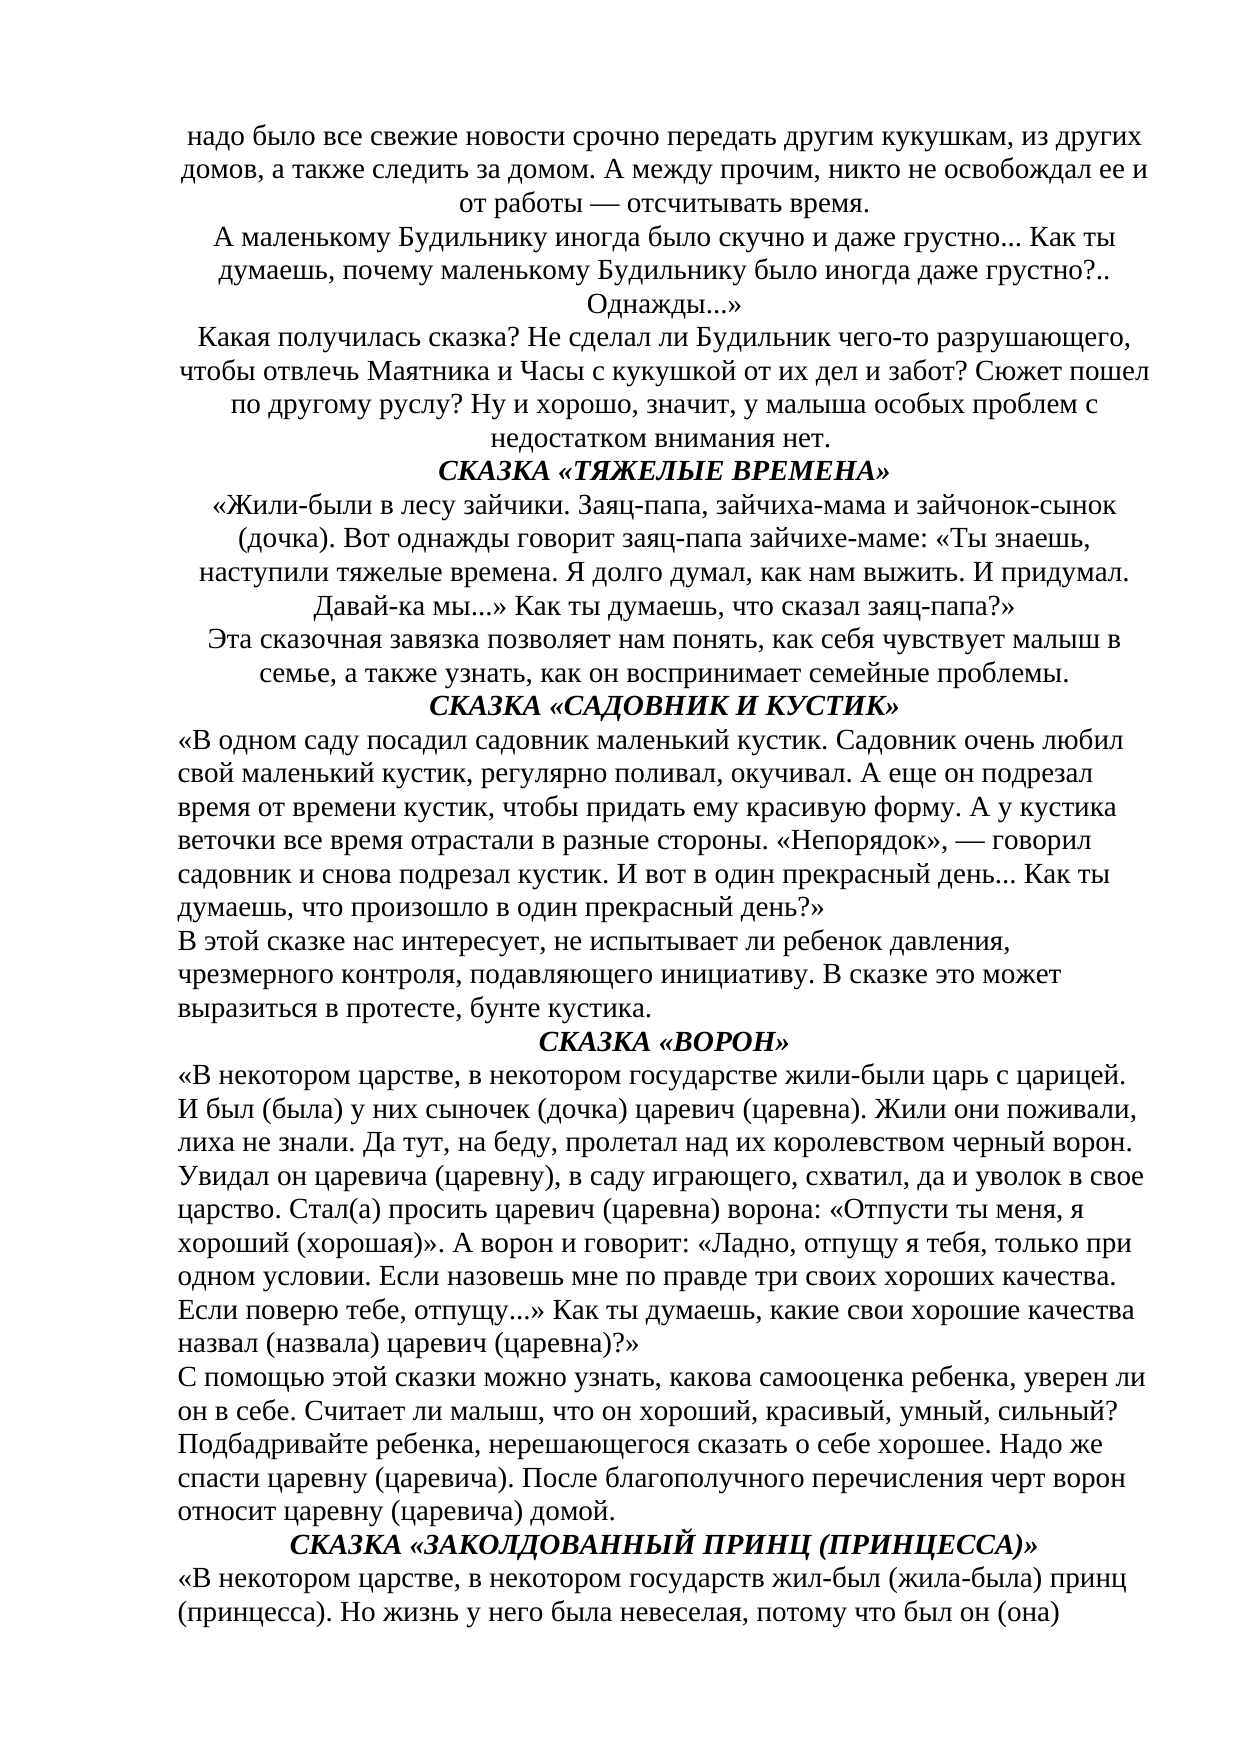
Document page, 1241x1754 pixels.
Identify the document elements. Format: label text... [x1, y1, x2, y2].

text «В некотором царстве, в некотором государстве жили-были царь с царицей. И был (была) у них сыночек (дочка) царевич (царевна). Жили они поживали, лиха не знали. Да тут, на беду, пролетал над их королевством черный ворон. Увидал он царевича (царевну), в саду играющего, схватил, да и уволок в свое царство. Стал(а) просить царевич (царевна) ворона: «Отпусти ты меня, я хороший (хорошая)». А ворон и говорит: «Ладно, отпущу я тебя, только при одном условии. Если назовешь мне по правде три своих хороших качества. Если поверю тебе, отпущу...» Как ты думаешь, какие свои хорошие качества назвал (назвала) царевич (царевна)?» С помощью этой сказки можно узнать, какова самооценка ребенка, уверен ли он в себе. Считает ли малыш, что он хороший, красивый, умный, сильный? Подбадривайте ребенка, нерешающегося сказать о себе хорошее. Надо же спасти царевну (царевича). После благополучного перечисления черт ворон относит царевну (царевича) домой. [177, 1057, 1152, 1527]
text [177, 118, 1152, 688]
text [177, 1560, 1152, 1627]
text СКАЗКА «САДОВНИК И КУСТИК» [177, 688, 1152, 722]
text СКАЗКА «ВОРОН» [177, 1024, 1152, 1057]
text «В одном саду посадил садовник маленький кустик. Садовник очень любил свой маленький кустик, регулярно поливал, окучивал. А еще он подрезал время от времени кустик, чтобы придать ему красивую форму. А у кустика веточки все время отрастали в разные стороны. «Непорядок», — говорил садовник и снова подрезал кустик. И вот в один прекрасный день... Как ты думаешь, что произошло в один прекрасный день?» В этой сказке нас интересует, не испытывает ли ребенок давления, чрезмерного контроля, подавляющего инициативу. В сказке это может выразиться в протесте, бунте кустика. [177, 722, 1152, 1024]
text СКАЗКА «ЗАКОЛДОВАННЫЙ ПРИНЦ (ПРИНЦЕССА)» [177, 1527, 1152, 1560]
